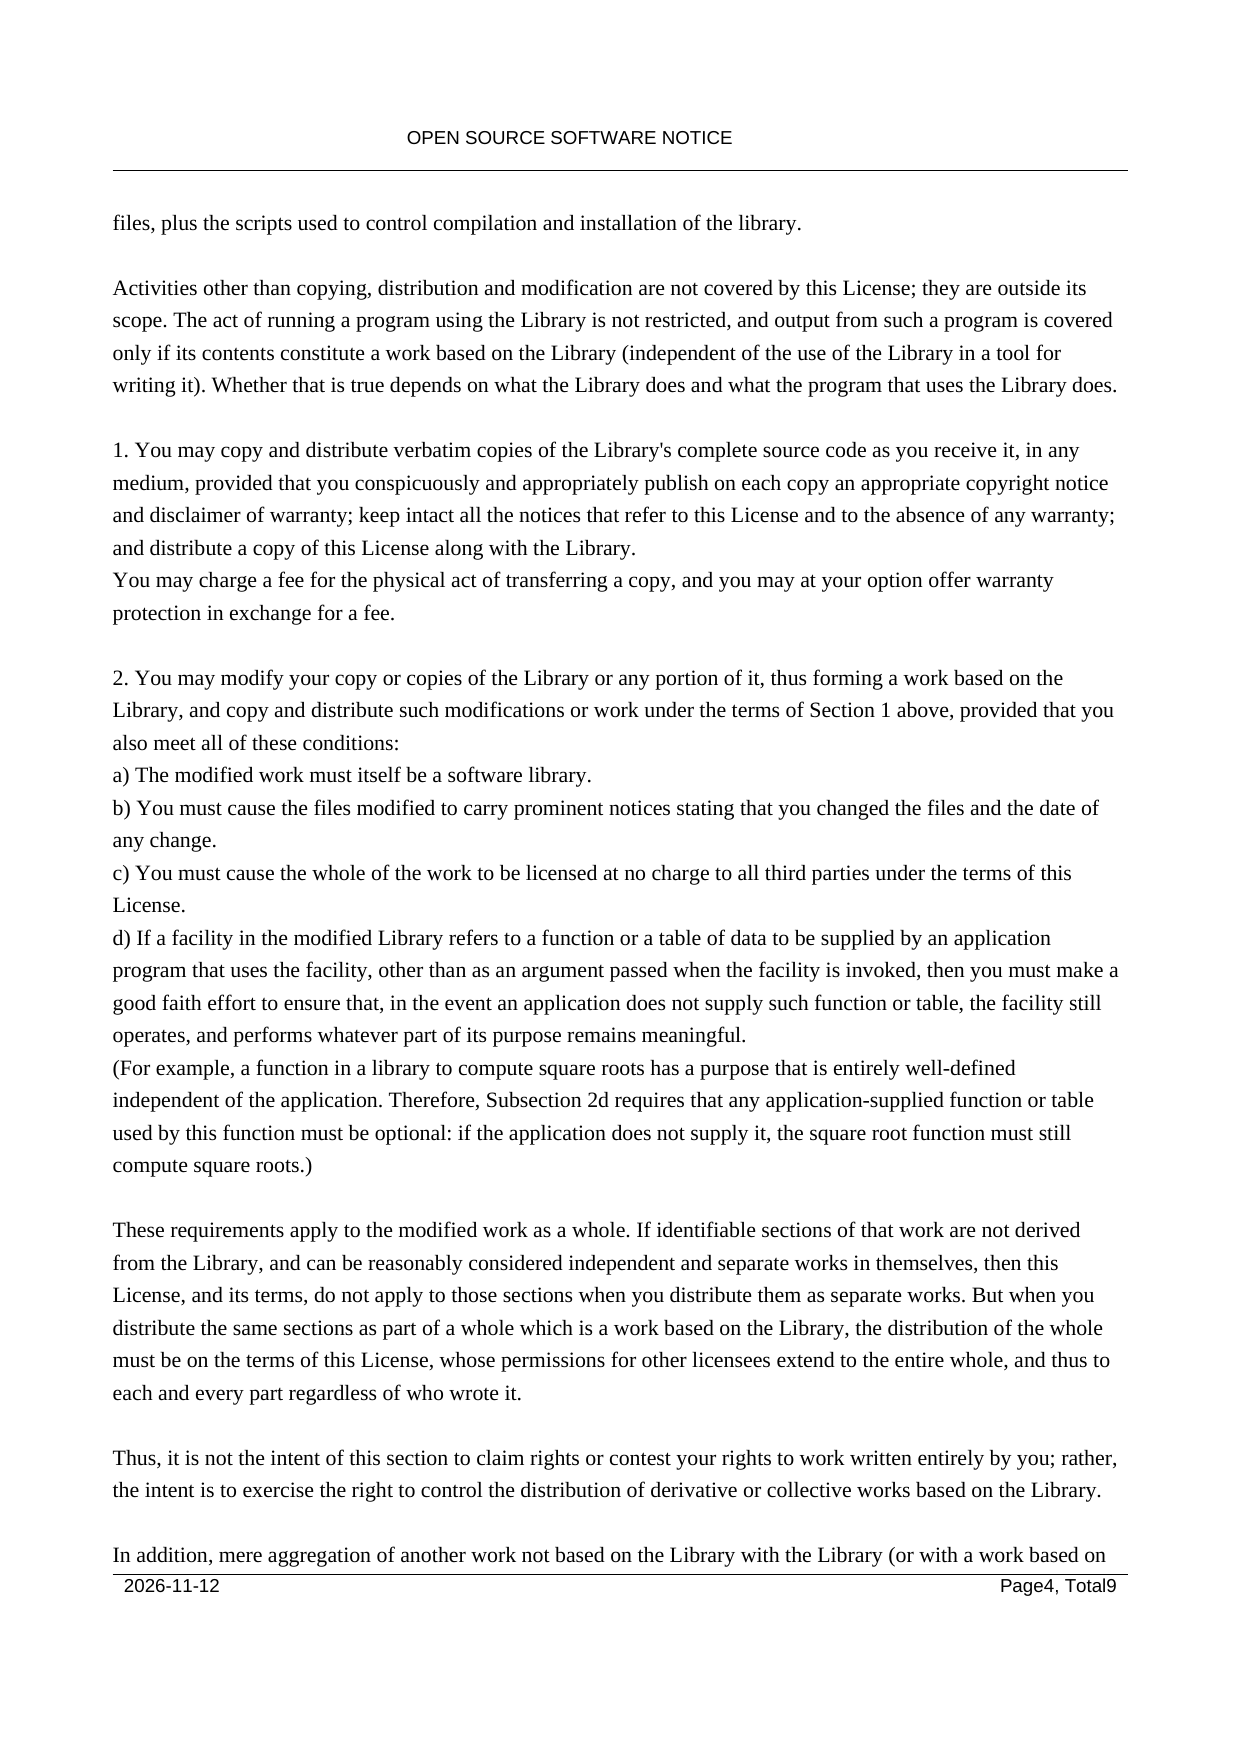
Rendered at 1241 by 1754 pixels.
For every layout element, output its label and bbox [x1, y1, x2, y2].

text [112, 206, 1128, 1571]
